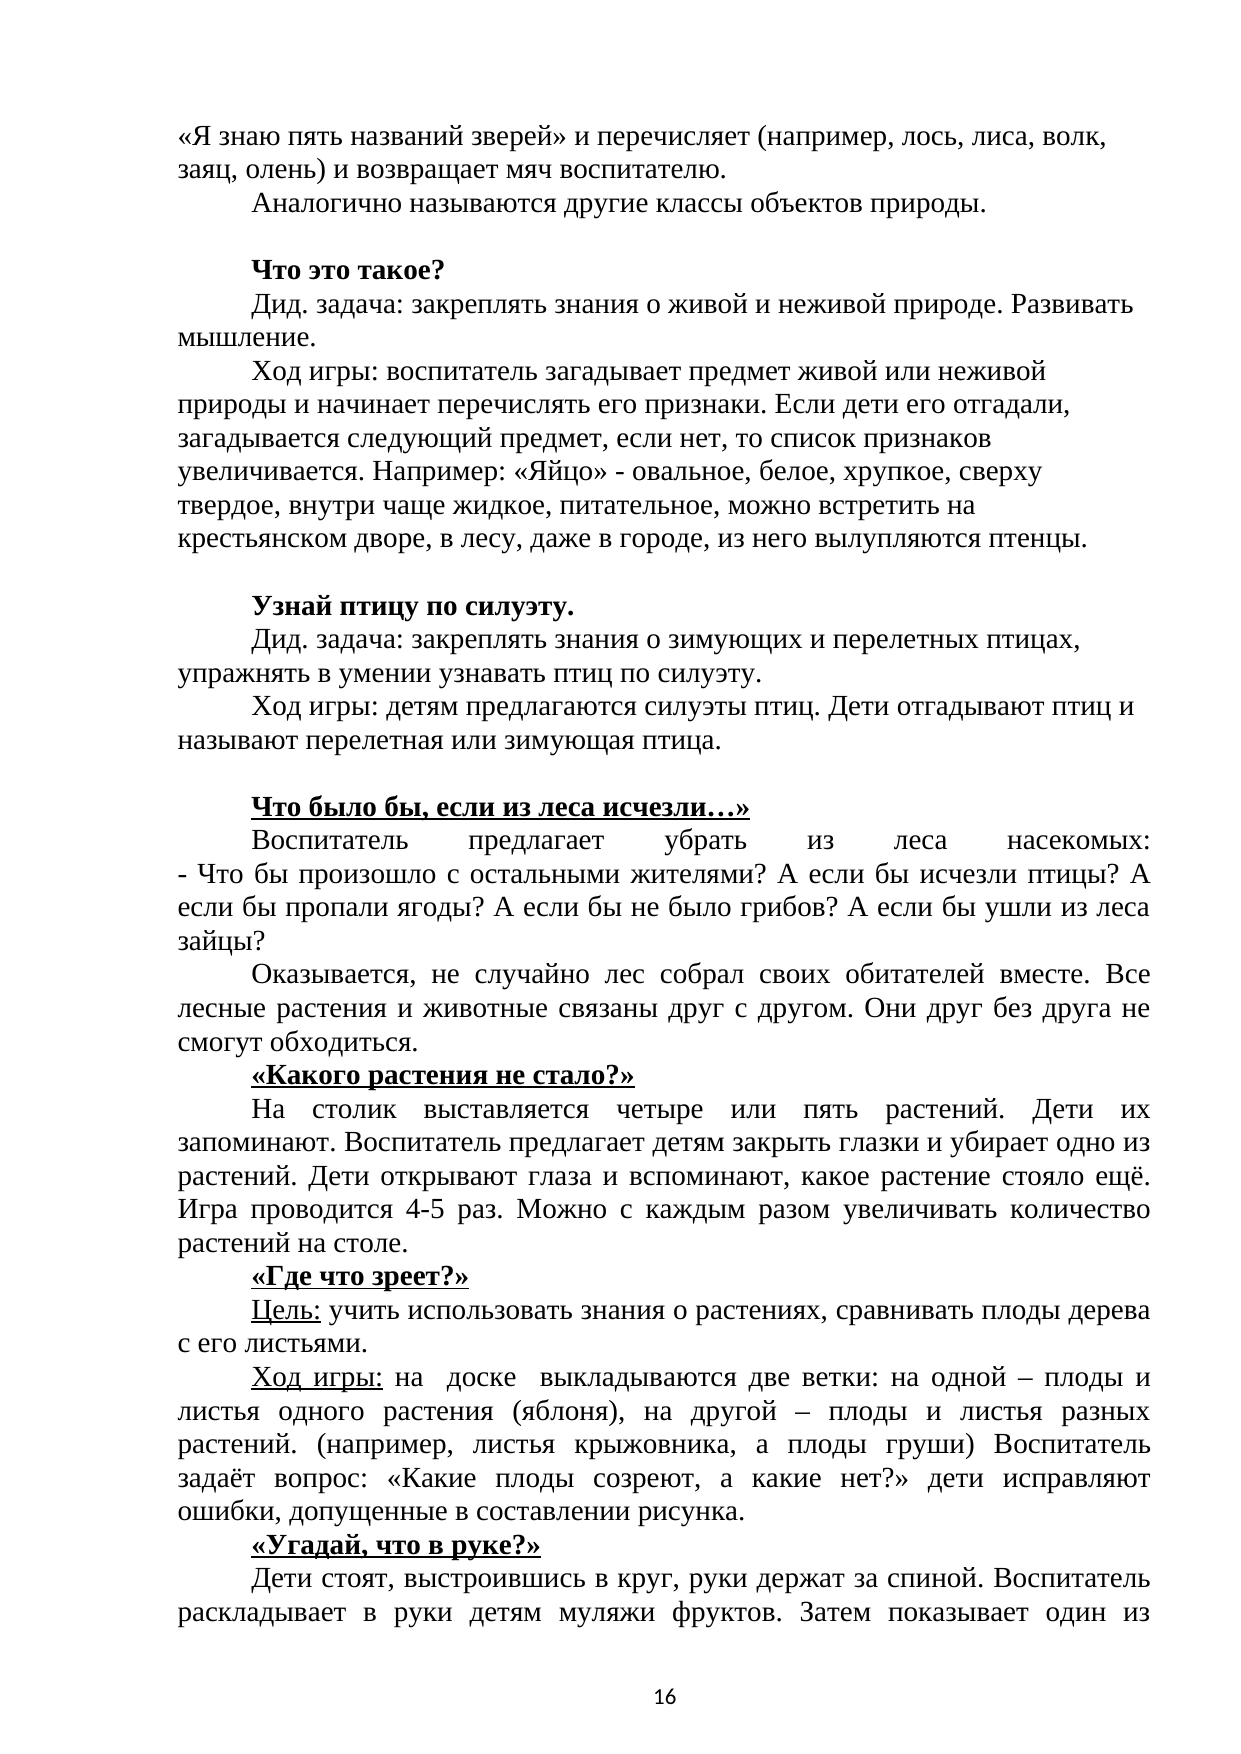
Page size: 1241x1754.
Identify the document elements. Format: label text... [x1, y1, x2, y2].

text «Угадай, что в руке?» [177, 1527, 1152, 1560]
text Оказывается, не случайно лес собрал своих обитателей вместе. Все лесные растения и животные связаны друг с другом. Они друг без друга не смогут обходиться. [177, 957, 1152, 1057]
text Аналогично называются другие классы объектов природы. [177, 185, 1152, 219]
text Ход игры: детям предлагаются силуэты птиц. Дети отгадывают птиц и называют перелетная или зимующая птица. [177, 688, 1152, 755]
text На столик выставляется четыре или пять растений. Дети их запоминают. Воспитатель предлагает детям закрыть глазки и убирает одно из растений. Дети открывают глаза и вспоминают, какое растение стояло ещё. Игра проводится 4-5 раз. Можно с каждым разом увеличивать количество растений на столе. [177, 1091, 1152, 1258]
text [177, 118, 1152, 185]
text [177, 1560, 1152, 1627]
text Дид. задача: закреплять знания о зимующих и перелетных птицах, упражнять в умении узнавать птиц по силуэту. [177, 621, 1152, 688]
text Что было бы, если из леса исчезли…» [177, 789, 1152, 822]
text Дид. задача: закреплять знания о живой и неживой природе. Развивать мышление. [177, 286, 1152, 353]
text Воспитатель предлагает убрать из леса насекомых: - Что бы произошло с остальными жителями? А если бы исчезли птицы? А если бы пропали ягоды? А если бы не было грибов? А если бы ушли из леса зайцы? [177, 822, 1152, 957]
text «Какого растения не стало?» [177, 1057, 1152, 1091]
text Цель: учить использовать знания о растениях, сравнивать плоды дерева с его листьями. [177, 1292, 1152, 1359]
text Ход игры: воспитатель загадывает предмет живой или неживой природы и начинает перечислять его признаки. Если дети его отгадали, загадывается следующий предмет, если нет, то список признаков увеличивается. Например: «Яйцо» - овальное, белое, хрупкое, сверху твердое, внутри чаще жидкое, питательное, можно встретить на крестьянском дворе, в лесу, даже в городе, из него вылупляются птенцы. [177, 353, 1152, 554]
text Узнай птицу по силуэту. [177, 588, 1152, 621]
text «Где что зреет?» [177, 1258, 1152, 1292]
text Ход игры: на доске выкладываются две ветки: на одной – плоды и листья одного растения (яблоня), на другой – плоды и листья разных растений. (например, листья крыжовника, а плоды груши) Воспитатель задаёт вопрос: «Какие плоды созреют, а какие нет?» дети исправляют ошибки, допущенные в составлении рисунка. [177, 1359, 1152, 1527]
text Что это такое? [177, 252, 1152, 286]
